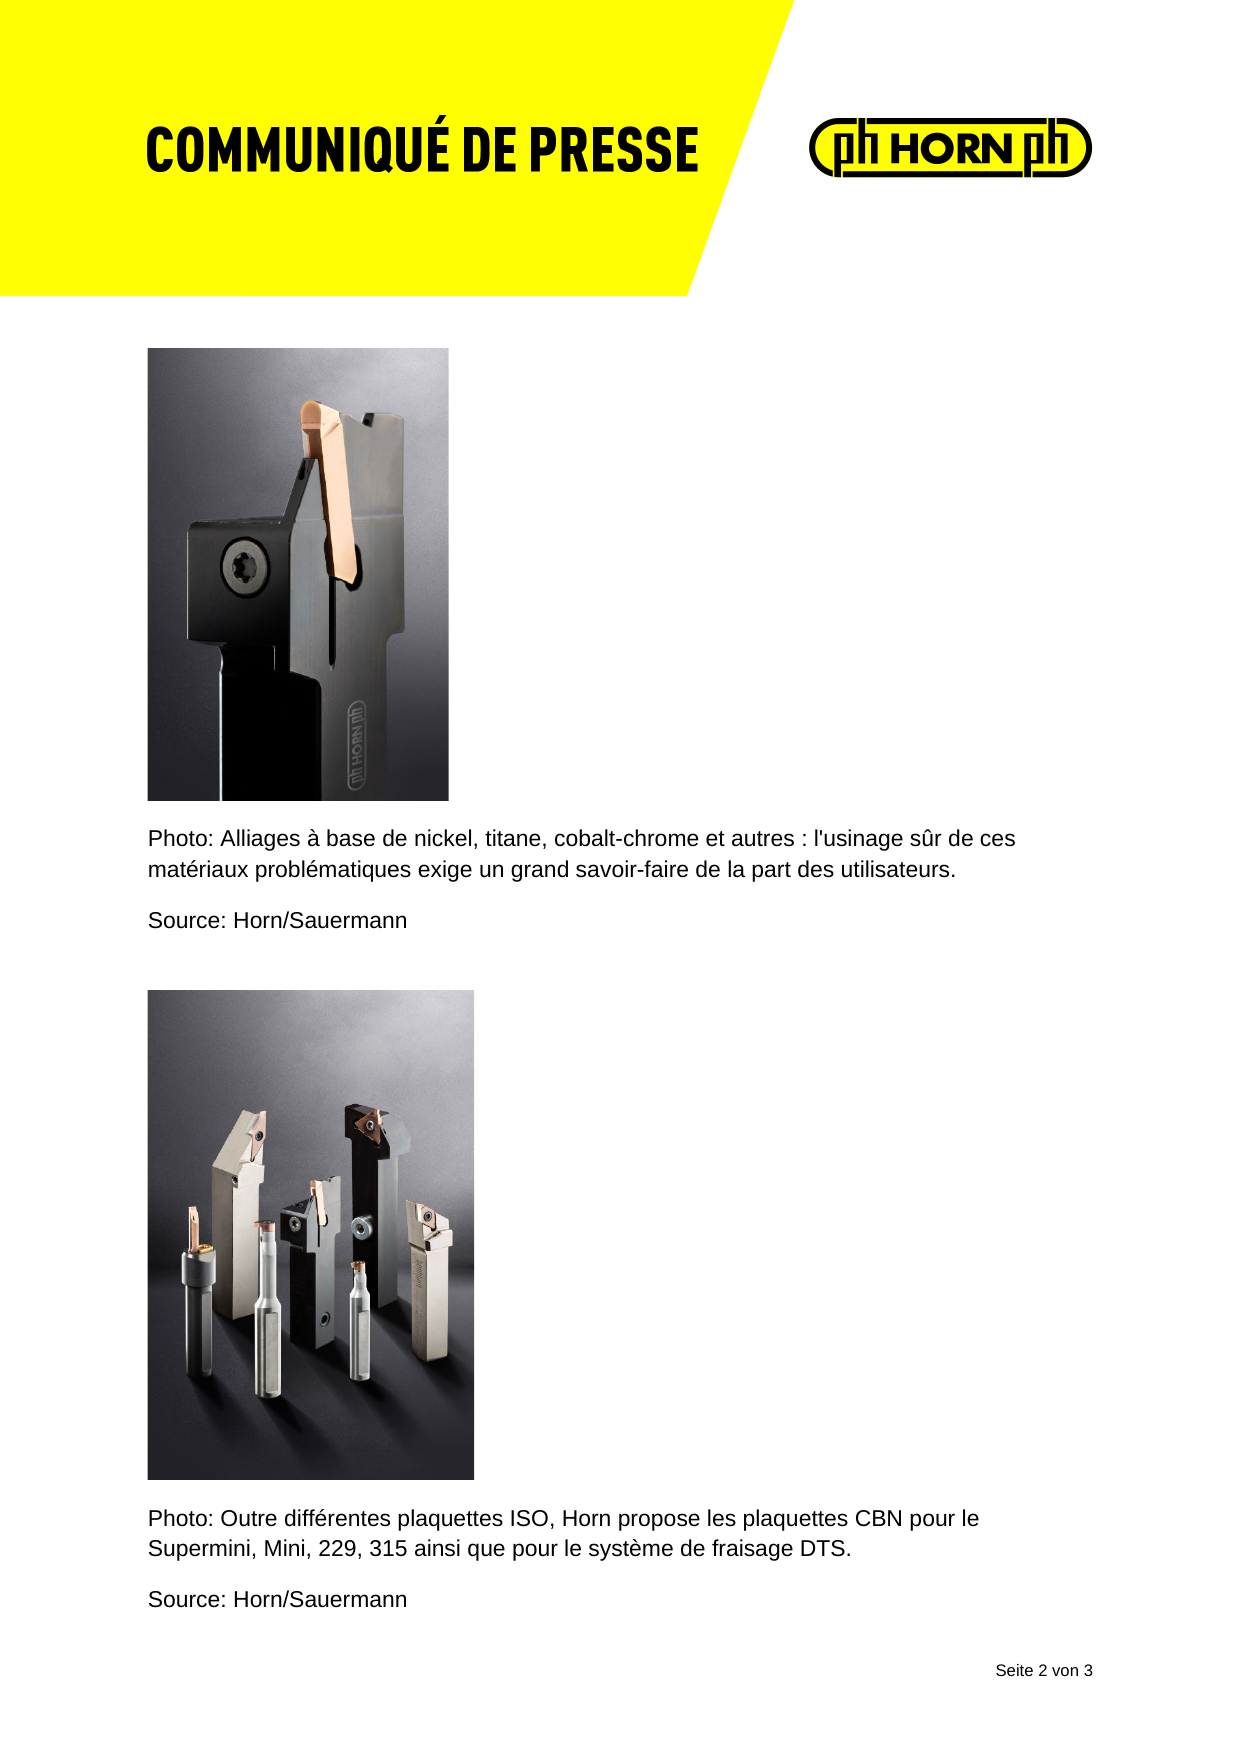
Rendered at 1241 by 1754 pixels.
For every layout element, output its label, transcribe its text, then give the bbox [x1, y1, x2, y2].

picture [147, 348, 449, 801]
text Photo: Outre différentes plaquettes ISO, Horn propose les plaquettes CBN pour le Supermini, Mini, 229, 315 ainsi que pour le système de fraisage DTS. [148, 1505, 1093, 1562]
text Source: Horn/Sauermann [148, 907, 1093, 965]
picture [147, 990, 475, 1480]
picture [0, 0, 1239, 296]
text Source: Horn/Sauermann [148, 1586, 1093, 1613]
text Photo: Alliages à base de nickel, titane, cobalt-chrome et autres : l'usinage sûr de ces matériaux problématiques exige un grand savoir-faire de la part des utilisateurs. [148, 825, 1093, 882]
